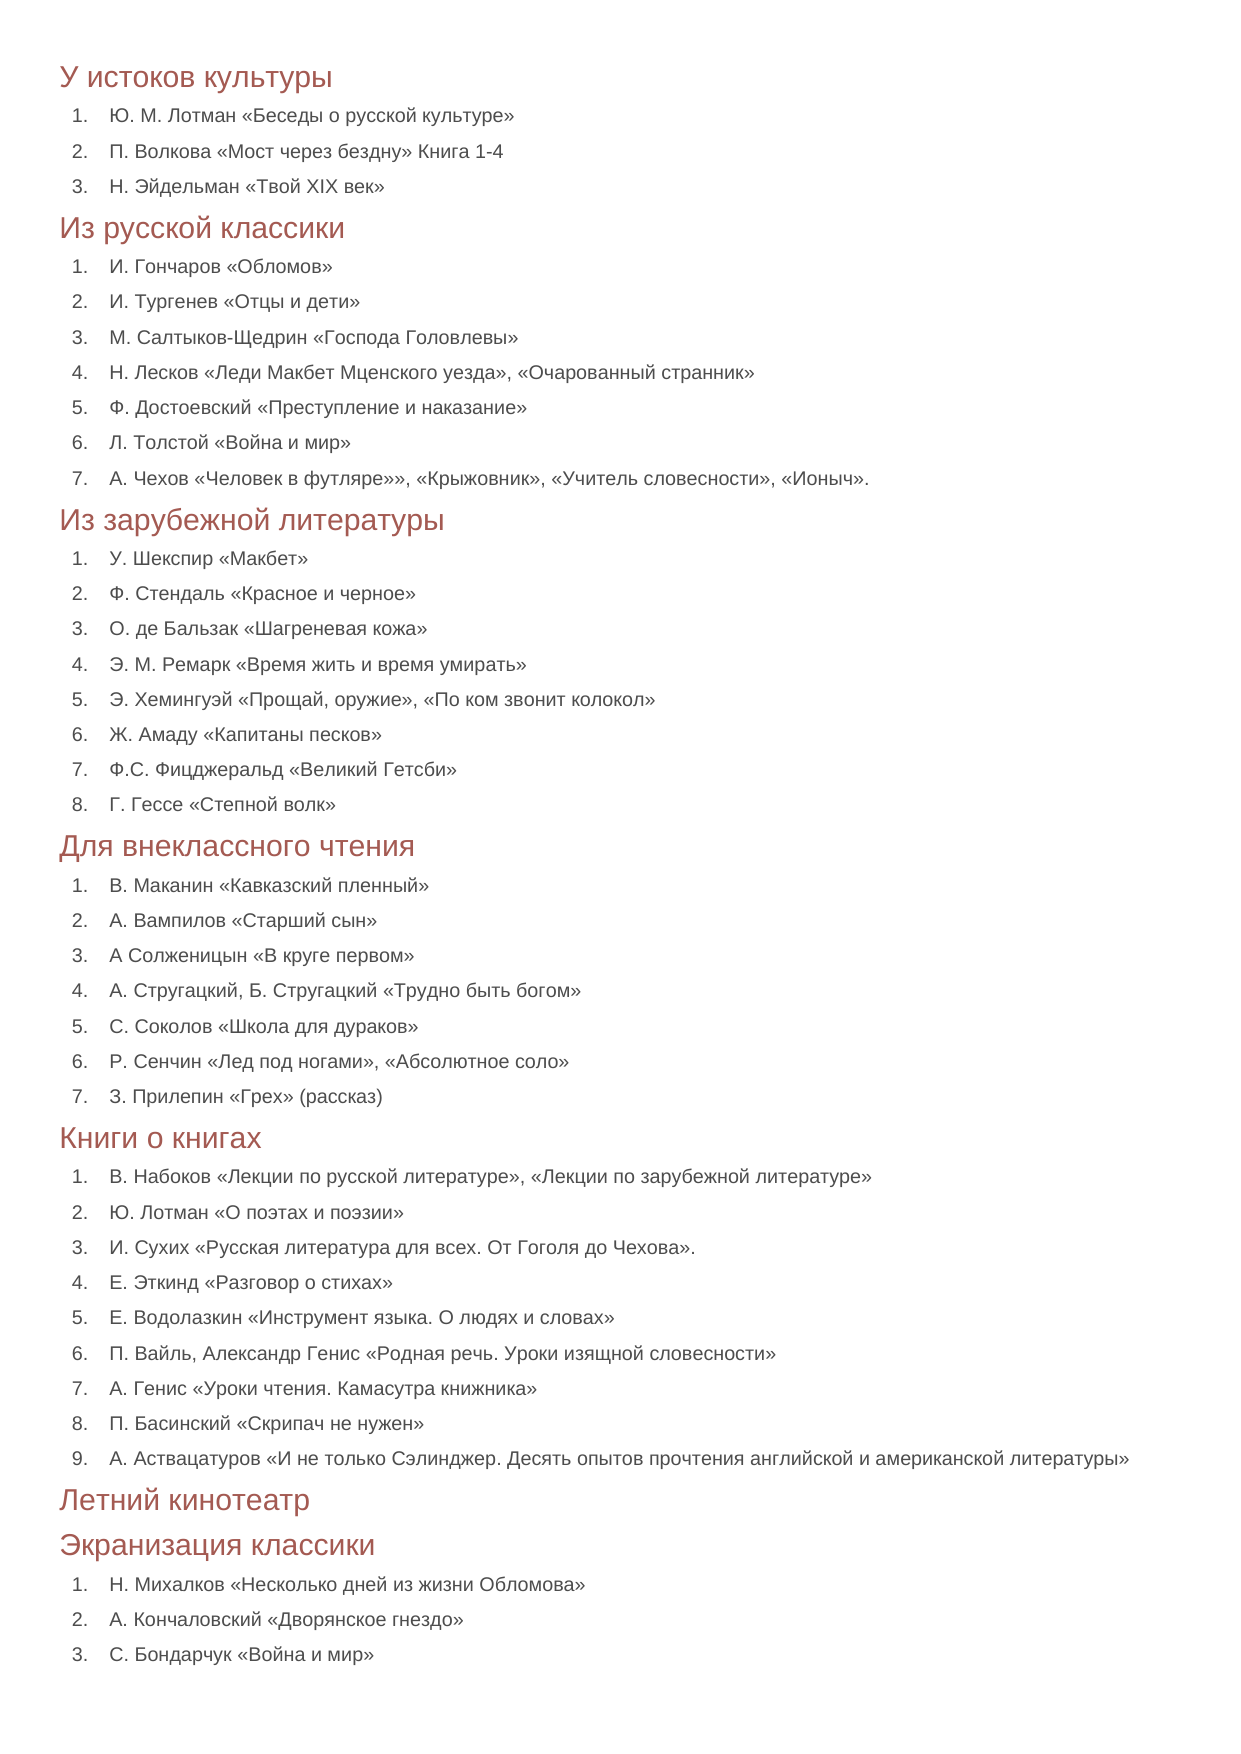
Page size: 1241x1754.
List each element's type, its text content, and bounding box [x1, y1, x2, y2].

list В. Набоков «Лекции по русской литературе», «Лекции по зарубежной литературе» [72, 1165, 1181, 1188]
list Ф. Стендаль «Красное и черное» [72, 582, 1181, 605]
list Н. Эйдельман «Твой XIX век» [72, 175, 1181, 197]
list Э. М. Ремарк «Время жить и время умирать» [72, 652, 1181, 675]
list Е. Водолазкин «Инструмент языка. О людях и словах» [72, 1306, 1181, 1329]
text У истоков культуры [59, 59, 1181, 94]
list Ф.С. Фицджеральд «Великий Гетсби» [72, 758, 1181, 781]
list А. Аствацатуров «И не только Сэлинджер. Десять опытов прочтения английской и американской литературы» [72, 1447, 1181, 1470]
list А. Чехов «Человек в футляре»», «Крыжовник», «Учитель словесности», «Ионыч». [72, 466, 1181, 489]
list Ф. Достоевский «Преступление и наказание» [72, 396, 1181, 419]
list С. Соколов «Школа для дураков» [72, 1014, 1181, 1037]
list Ж. Амаду «Капитаны песков» [72, 723, 1181, 746]
list С. Бондарчук «Война и мир» [72, 1643, 1181, 1666]
list Э. Хемингуэй «Прощай, оружие», «По ком звонит колокол» [72, 688, 1181, 710]
text Для внеклассного чтения [59, 828, 1181, 863]
list А. Вампилов «Старший сын» [72, 909, 1181, 932]
list М. Салтыков-Щедрин «Господа Головлевы» [72, 326, 1181, 348]
list А. Генис «Уроки чтения. Камасутра книжника» [72, 1377, 1181, 1399]
list Л. Толстой «Война и мир» [72, 431, 1181, 454]
list В. Маканин «Кавказский пленный» [72, 874, 1181, 896]
list Г. Гессе «Степной волк» [72, 793, 1181, 816]
list Е. Эткинд «Разговор о стихах» [72, 1271, 1181, 1294]
text Летний кинотеатр [59, 1482, 1181, 1517]
text Книги о книгах [59, 1120, 1181, 1155]
list И. Сухих «Русская литература для всех. От Гоголя до Чехова». [72, 1236, 1181, 1258]
list А. Стругацкий, Б. Стругацкий «Трудно быть богом» [72, 979, 1181, 1002]
list И. Тургенев «Отцы и дети» [72, 290, 1181, 313]
list Р. Сенчин «Лед под ногами», «Абсолютное соло» [72, 1050, 1181, 1072]
list И. Гончаров «Обломов» [72, 255, 1181, 278]
list О. де Бальзак «Шагреневая кожа» [72, 617, 1181, 640]
list З. Прилепин «Грех» (рассказ) [72, 1085, 1181, 1108]
list А. Кончаловский «Дворянское гнездо» [72, 1608, 1181, 1631]
list П. Басинский «Скрипач не нужен» [72, 1412, 1181, 1434]
list Ю. Лотман «О поэтах и поэзии» [72, 1201, 1181, 1223]
list У. Шекспир «Макбет» [72, 547, 1181, 569]
text Из зарубежной литературы [59, 502, 1181, 536]
list Н. Михалков «Несколько дней из жизни Обломова» [72, 1573, 1181, 1595]
list А Солженицын «В круге первом» [72, 944, 1181, 967]
list Н. Лесков «Леди Макбет Мценского уезда», «Очарованный странник» [72, 361, 1181, 383]
text Экранизация классики [59, 1527, 1181, 1562]
list П. Волкова «Мост через бездну» Книга 1-4 [72, 139, 1181, 162]
list П. Вайль, Александр Генис «Родная речь. Уроки изящной словесности» [72, 1341, 1181, 1364]
text Из русской классики [59, 210, 1181, 245]
list Ю. М. Лотман «Беседы о русской культуре» [72, 104, 1181, 127]
